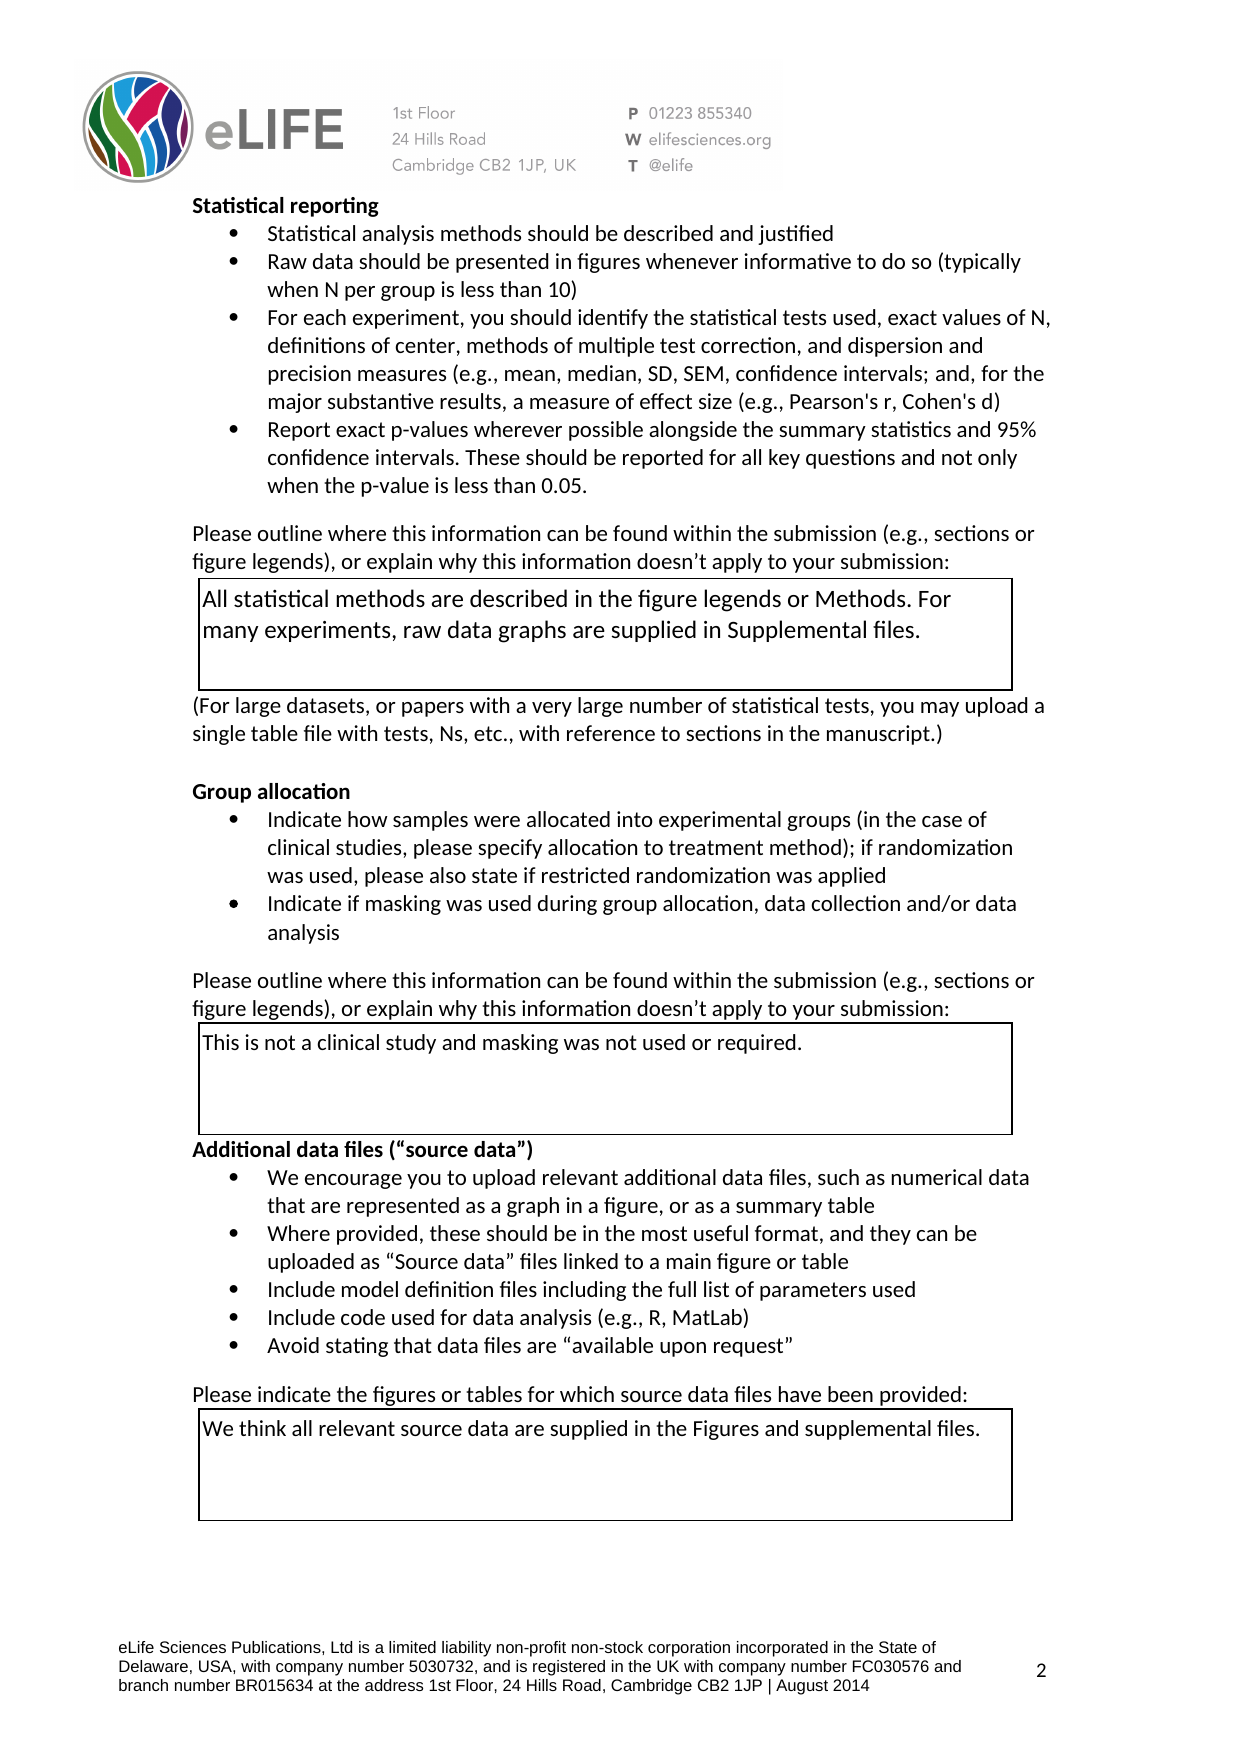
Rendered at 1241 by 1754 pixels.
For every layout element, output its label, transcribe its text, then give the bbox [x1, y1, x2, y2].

text Please indicate the figures or tables for which source data files have been provided: [192, 1380, 1053, 1408]
picture [73, 59, 784, 191]
text This is not a clinical study and masking was not used or required. [200, 1026, 1011, 1058]
text Additional data files (“source data”) [192, 1052, 1053, 1163]
list Statistical analysis methods should be described and justified [229, 219, 1053, 247]
text All statistical methods are described in the figure legends or Methods. For many experiments, raw data graphs are supplied in Supplemental files. [200, 581, 1011, 644]
list Include code used for data analysis (e.g., R, MatLab) [229, 1303, 1053, 1332]
list Report exact p-values wherever possible alongside the summary statistics and 95% confidence intervals. These should be reported for all key questions and not only when the p-value is less than 0.05. [229, 415, 1053, 499]
list Avoid stating that data files are “available upon request” [229, 1332, 1053, 1359]
list Indicate how samples were allocated into experimental groups (in the case of clinical studies, please specify allocation to treatment method); if randomization was used, please also state if restricted randomization was applied [229, 806, 1053, 889]
text Group allocation [192, 777, 1053, 806]
text We think all relevant source data are supplied in the Figures and supplemental files. [200, 1412, 1011, 1444]
list For each experiment, you should identify the statistical tests used, exact values of N, definitions of center, methods of multiple test correction, and dispersion and precision measures (e.g., mean, median, SD, SEM, confidence intervals; and, for the major substantive results, a measure of effect size (e.g., Pearson's r, Cohen's d) [229, 303, 1053, 415]
list Where provided, these should be in the most useful format, and they can be uploaded as “Source data” files linked to a main figure or table [229, 1219, 1053, 1276]
list Indicate if masking was used during group allocation, data collection and/or data analysis [229, 889, 1053, 946]
list Include model definition files including the full list of parameters used [229, 1276, 1053, 1303]
list Raw data should be presented in figures whenever informative to do so (typically when N per group is less than 10) [229, 247, 1053, 303]
text Statistical reporting [192, 191, 1053, 219]
text (For large datasets, or papers with a very large number of statistical tests, you may upload a single table file with tests, Ns, etc., with reference to sections in the manuscript.) [192, 603, 1053, 747]
list We encourage you to upload relevant additional data files, such as numerical data that are represented as a graph in a figure, or as a summary table [229, 1163, 1053, 1219]
